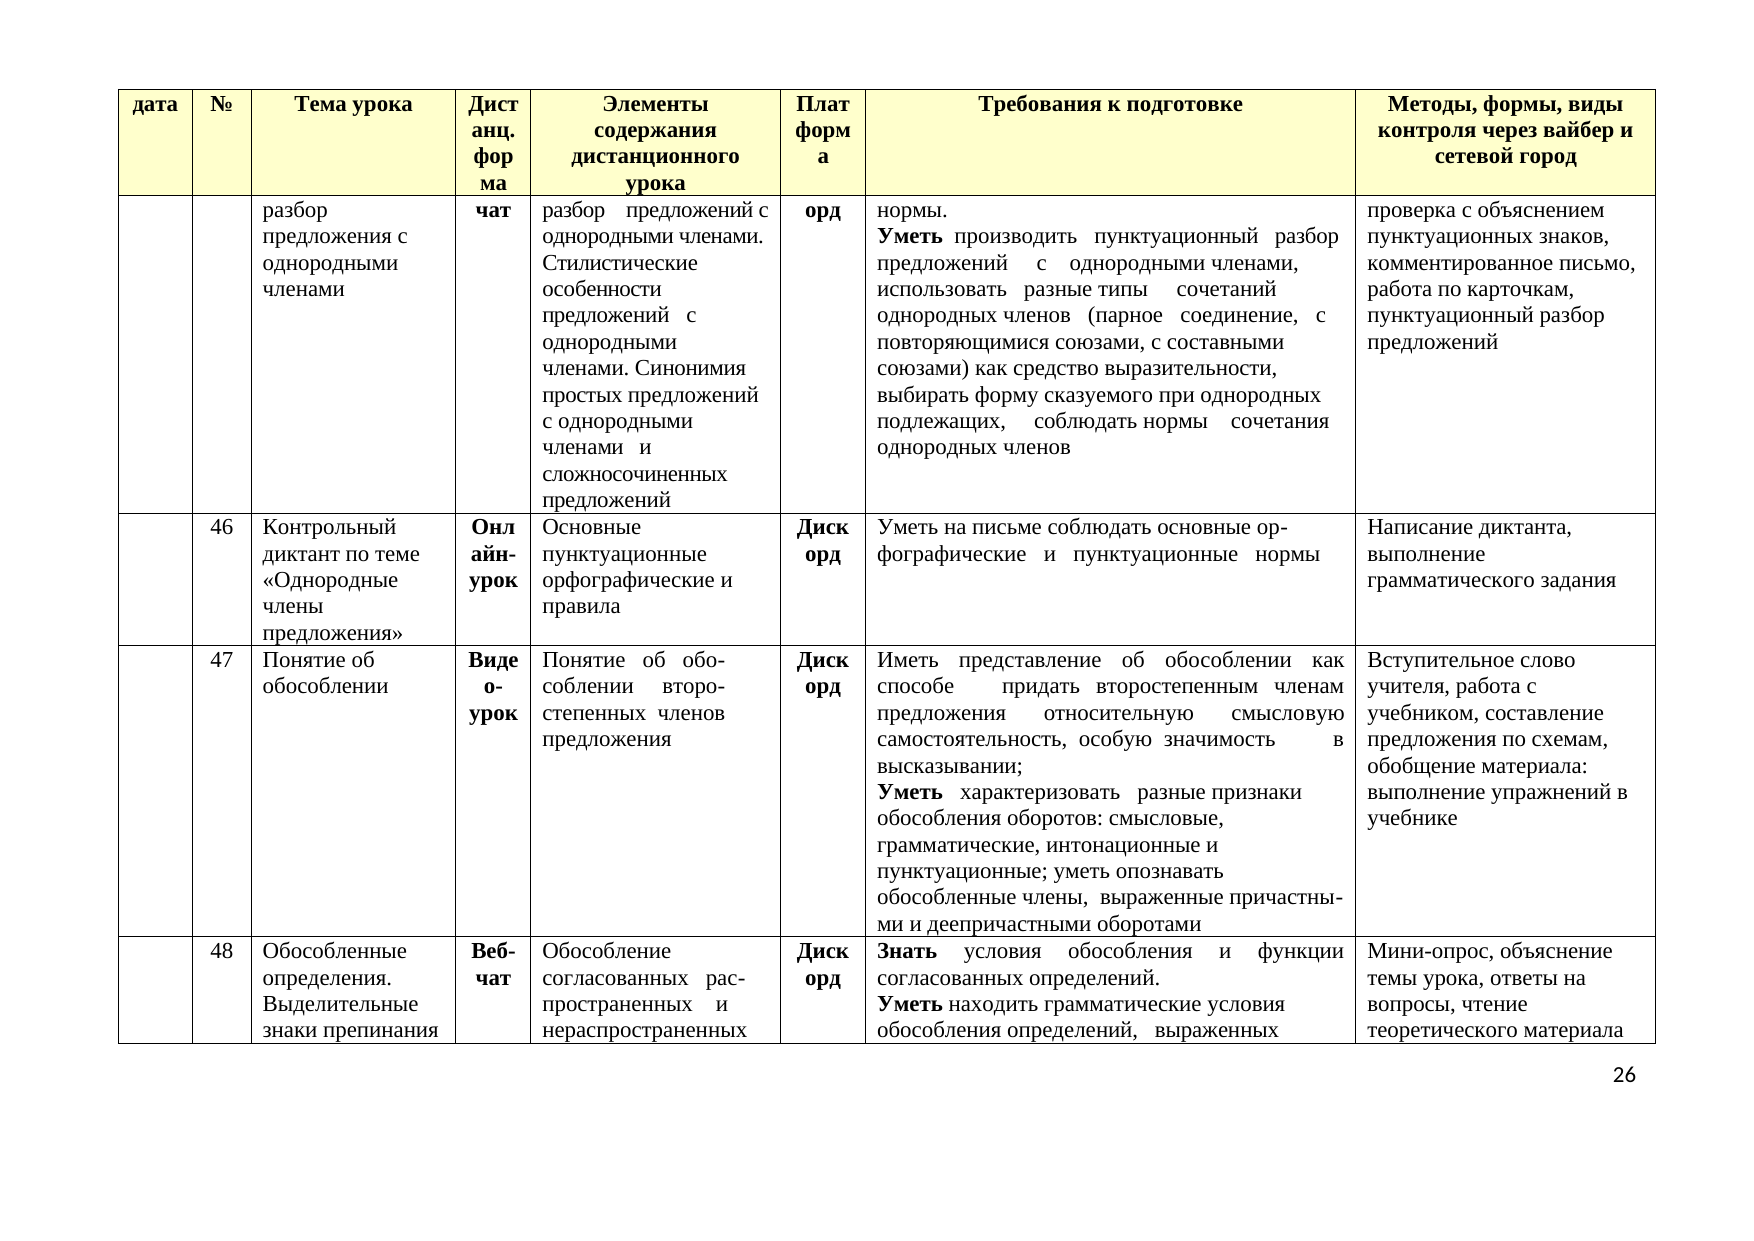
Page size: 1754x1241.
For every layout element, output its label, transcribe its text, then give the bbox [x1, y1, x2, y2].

table_cell [119, 196, 192, 512]
table_header Методы, формы, виды контроля через вайбер и сетевой город [1356, 90, 1655, 195]
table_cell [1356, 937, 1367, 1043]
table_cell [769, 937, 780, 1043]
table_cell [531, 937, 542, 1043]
table_header Тема урока [252, 90, 455, 195]
table_cell [119, 646, 192, 936]
table_header Дистанц. форма [456, 90, 530, 195]
table_cell 45 [193, 196, 251, 512]
table_cell Диск орд [781, 646, 865, 936]
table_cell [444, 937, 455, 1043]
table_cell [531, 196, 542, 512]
table_cell [119, 514, 192, 645]
table_cell Вступительное слово учителя, работа с учебником, составление предложения по схемам, обобщение материала: выполнение упражнений в учебнике [1356, 646, 1655, 936]
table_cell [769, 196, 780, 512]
table_cell Уметь на письме соблюдать основные орфографические и пунктуационные нормы [866, 514, 1355, 645]
table_header дата [119, 90, 192, 195]
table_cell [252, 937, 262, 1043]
table_cell Написание диктанта, выполнение грамматического задания [1356, 514, 1655, 645]
table_cell 47 [193, 646, 251, 936]
table_cell Веб-чат [456, 937, 530, 1043]
table_cell Понятие об обособлении [252, 646, 455, 936]
table_header Элементы содержания дистанционного урока [531, 90, 780, 195]
table_header Требования к подготовке [866, 90, 1355, 195]
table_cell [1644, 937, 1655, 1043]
table_cell Основные пунктуационные орфографические и правила [531, 514, 780, 645]
table_cell Видео-урок [456, 646, 530, 936]
table_cell Диск орд [781, 937, 865, 1043]
table_cell 48 [193, 937, 251, 1043]
table_cell Иметь представление об обособлении как способе придать второстепенным членам предложения относительную смысловую самостоятельность, особую значимость в высказывании; Уметь характеризовать разные признаки обособления оборотов: смысловые, грамматические, интонационные и пунктуационные; уметь опознавать обособленные члены, выраженные причастными и деепричастными оборотами [866, 646, 1355, 936]
table_header Платформа [781, 90, 865, 195]
table_cell Диск орд [781, 514, 865, 645]
table_cell Понятие об обособлении второстепенных членов предложения [531, 646, 780, 936]
table_cell Веб-чат [456, 196, 530, 512]
table_cell 46 [193, 514, 251, 645]
table_cell Онлайн-урок [456, 514, 530, 645]
table_cell Диск орд [781, 196, 865, 512]
table_header № [193, 90, 251, 195]
table_cell Пунктуационный разбор предложения с однородными членами [252, 196, 455, 512]
table_cell [119, 937, 192, 1043]
